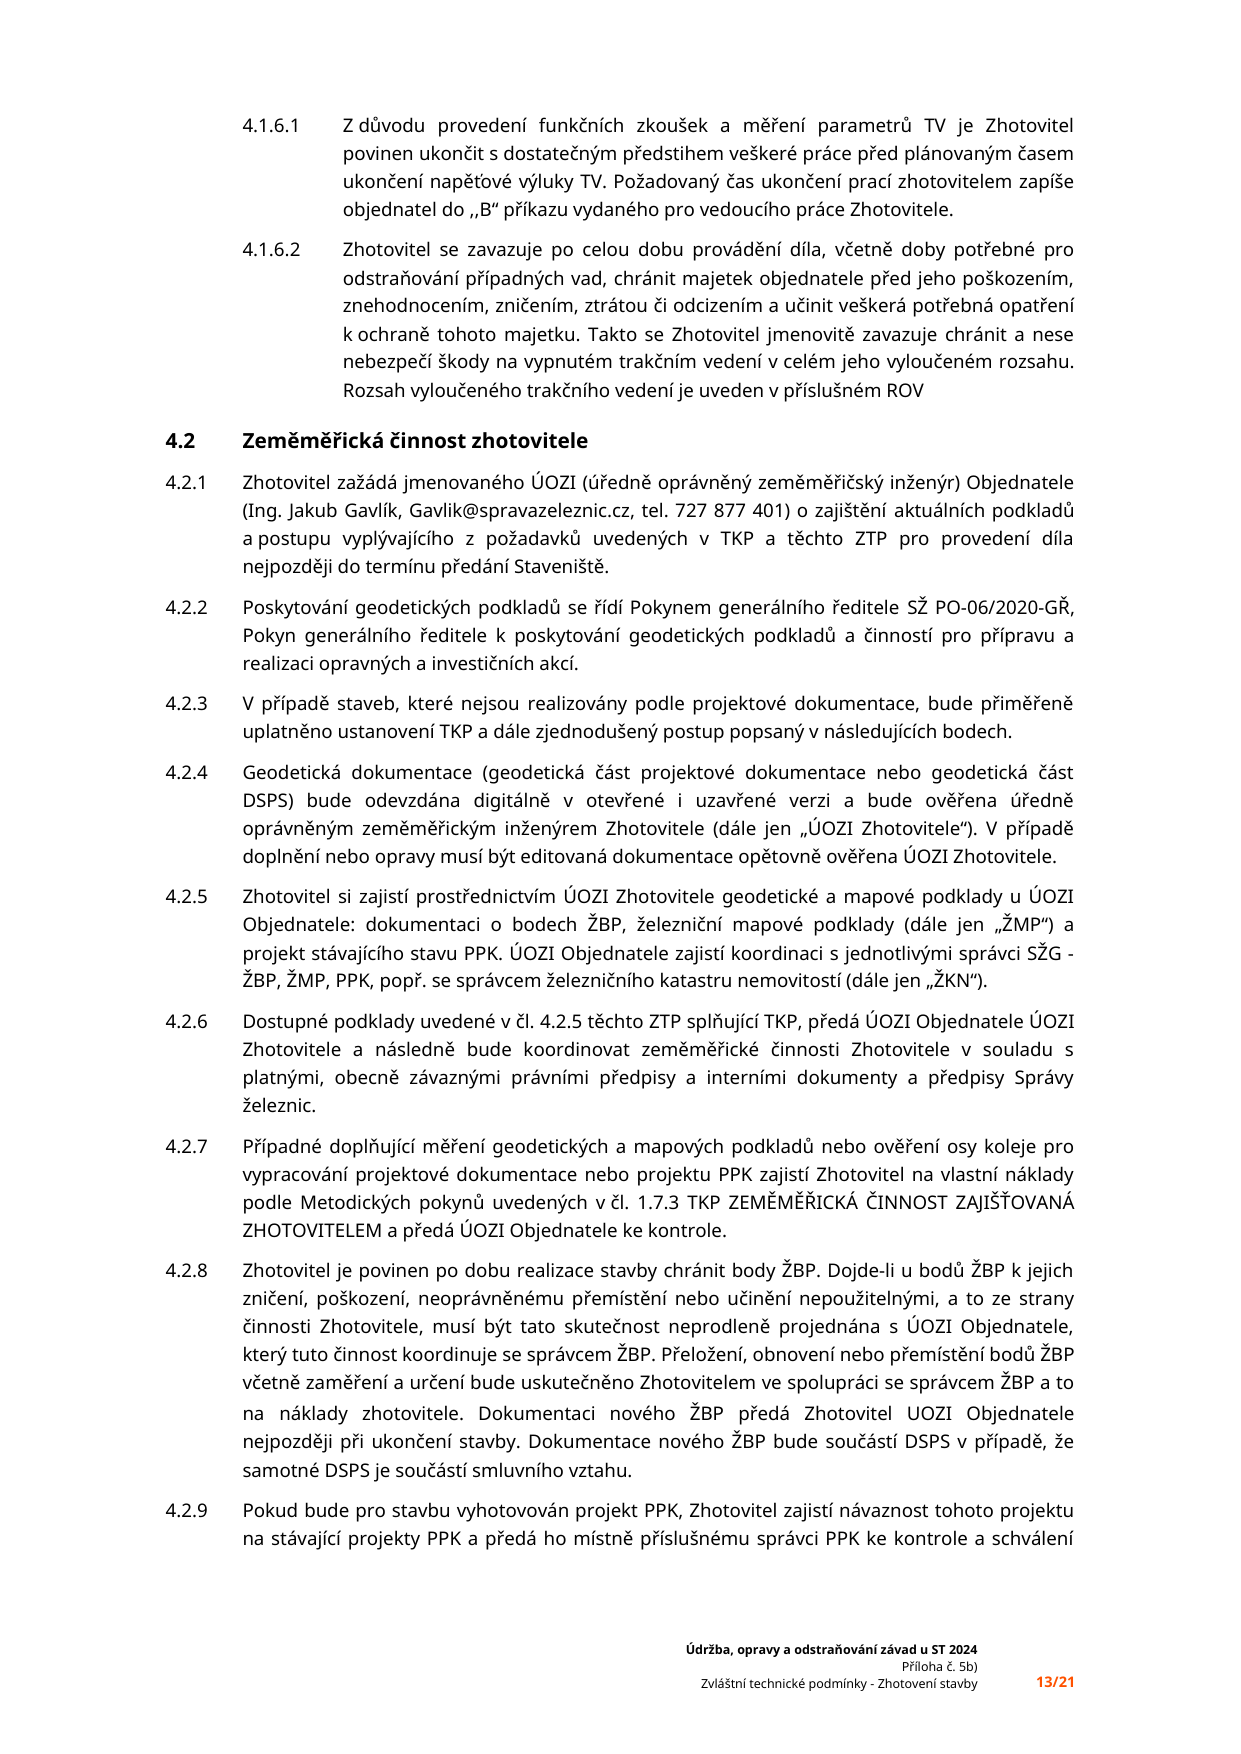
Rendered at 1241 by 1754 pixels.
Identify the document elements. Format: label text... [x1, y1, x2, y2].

text Zhotovitel se zavazuje po celou dobu provádění díla, včetně doby potřebné pro odstraňování případných vad, chránit majetek objednatele před jeho poškozením, znehodnocením, zničením, ztrátou či odcizením a učinit veškerá potřebná opatření k ochraně tohoto majetku. Takto se Zhotovitel jmenovitě zavazuje chránit a nese nebezpečí škody na vypnutém trakčním vedení v celém jeho vyloučeném rozsahu. Rozsah vyloučeného trakčního vedení je uveden v příslušném ROV [242, 237, 1075, 402]
text Dostupné podklady uvedené v čl. 4.2.5 těchto ZTP splňující TKP, předá ÚOZI Objednatele ÚOZI Zhotovitele a následně bude koordinovat zeměměřické činnosti Zhotovitele v souladu s platnými, obecně závaznými právními předpisy a interními dokumenty a předpisy Správy železnic. [165, 1008, 1075, 1118]
text Geodetická dokumentace (geodetická část projektové dokumentace nebo geodetická část DSPS) bude odevzdána digitálně v otevřené i uzavřené verzi a bude ověřena úředně oprávněným zeměměřickým inženýrem Zhotovitele (dále jen „ÚOZI Zhotovitele“). V případě doplnění nebo opravy musí být editovaná dokumentace opětovně ověřena ÚOZI Zhotovitele. [165, 759, 1075, 869]
text Zeměměřická činnost zhotovitele [165, 426, 1075, 454]
text Poskytování geodetických podkladů se řídí Pokynem generálního ředitele SŽ PO-06/2020-GŘ, Pokyn generálního ředitele k poskytování geodetických podkladů a činností pro přípravu a realizaci opravných a investičních akcí. [165, 594, 1075, 676]
text V případě staveb, které nejsou realizovány podle projektové dokumentace, bude přiměřeně uplatněno ustanovení TKP a dále zjednodušený postup popsaný v následujících bodech. [165, 691, 1075, 744]
text Zhotovitel je povinen po dobu realizace stavby chránit body ŽBP. Dojde-li u bodů ŽBP k jejich zničení, poškození, neoprávněnému přemístění nebo učinění nepoužitelnými, a to ze strany činnosti Zhotovitele, musí být tato skutečnost neprodleně projednána s ÚOZI Objednatele, který tuto činnost koordinuje se správcem ŽBP. Přeložení, obnovení nebo přemístění bodů ŽBP včetně zaměření a určení bude uskutečněno Zhotovitelem ve spolupráci se správcem ŽBP a to na náklady zhotovitele. Dokumentaci nového ŽBP předá Zhotovitel UOZI Objednatele nejpozději při ukončení stavby. Dokumentace nového ŽBP bude součástí DSPS v případě, že samotné DSPS je součástí smluvního vztahu. [165, 1257, 1075, 1482]
text Případné doplňující měření geodetických a mapových podkladů nebo ověření osy koleje pro vypracování projektové dokumentace nebo projektu PPK zajistí Zhotovitel na vlastní náklady podle Metodických pokynů uvedených v čl. 1.7.3 TKP ZEMĚMĚŘICKÁ ČINNOST ZAJIŠŤOVANÁ ZHOTOVITELEM a předá ÚOZI Objednatele ke kontrole. [165, 1133, 1075, 1242]
text Zhotovitel zažádá jmenovaného ÚOZI (úředně oprávněný zeměměřičský inženýr) Objednatele (Ing. Jakub Gavlík, Gavlik@spravazeleznic.cz, tel. 727 877 401) o zajištění aktuálních podkladů a postupu vyplývajícího z požadavků uvedených v TKP a těchto ZTP pro provedení díla nejpozději do termínu předání Staveniště. [165, 469, 1075, 579]
text Z důvodu provedení funkčních zkoušek a měření parametrů TV je Zhotovitel povinen ukončit s dostatečným předstihem veškeré práce před plánovaným časem ukončení napěťové výluky TV. Požadovaný čas ukončení prací zhotovitelem zapíše objednatel do ,,B“ příkazu vydaného pro vedoucího práce Zhotovitele. [242, 112, 1075, 222]
text Zhotovitel si zajistí prostřednictvím ÚOZI Zhotovitele geodetické a mapové podklady u ÚOZI Objednatele: dokumentaci o bodech ŽBP, železniční mapové podklady (dále jen „ŽMP“) a projekt stávajícího stavu PPK. ÚOZI Objednatele zajistí koordinaci s jednotlivými správci SŽG - ŽBP, ŽMP, PPK, popř. se správcem železničního katastru nemovitostí (dále jen „ŽKN“). [165, 884, 1075, 993]
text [165, 1497, 1075, 1551]
